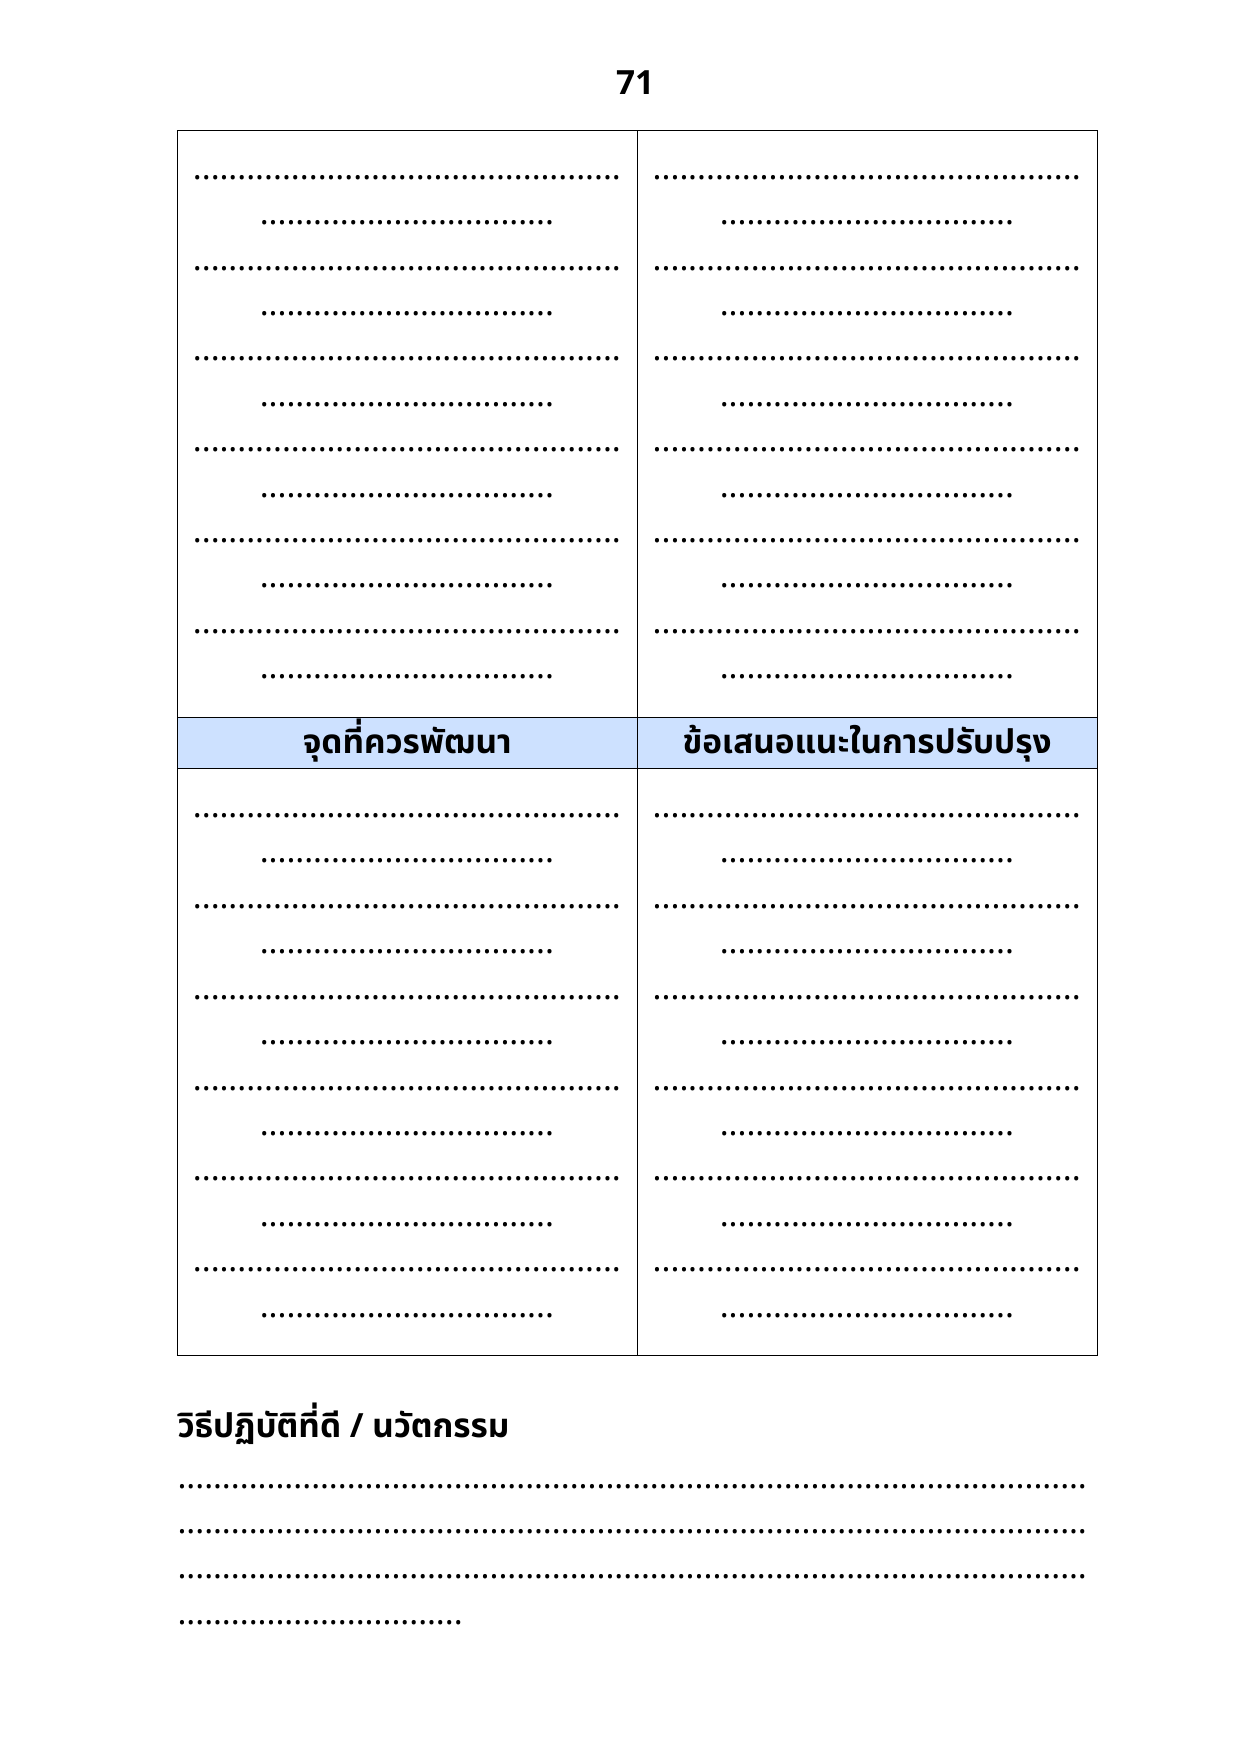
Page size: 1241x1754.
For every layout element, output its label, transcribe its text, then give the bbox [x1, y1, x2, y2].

table_cell จุดที่ควรพัฒนา [178, 718, 637, 768]
table_cell ................................................................................. ................................................................................. ................................................................................. ................................................................................. ................................................................................. ................................................................................. [178, 131, 637, 717]
table_cell ข้อเสนอแนะในการปรับปรุง [638, 718, 1097, 768]
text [177, 1452, 1093, 1634]
table_cell ................................................................................. ................................................................................. ................................................................................. ................................................................................. ................................................................................. ................................................................................. [178, 769, 637, 1355]
text วิธีปฏิบัติที่ดี / นวัตกรรม [177, 1402, 1092, 1452]
table_cell ................................................................................. ................................................................................. ................................................................................. ................................................................................. ................................................................................. ................................................................................. [638, 131, 1097, 717]
table_cell ................................................................................. ................................................................................. ................................................................................. ................................................................................. ................................................................................. ................................................................................. [638, 769, 1097, 1355]
